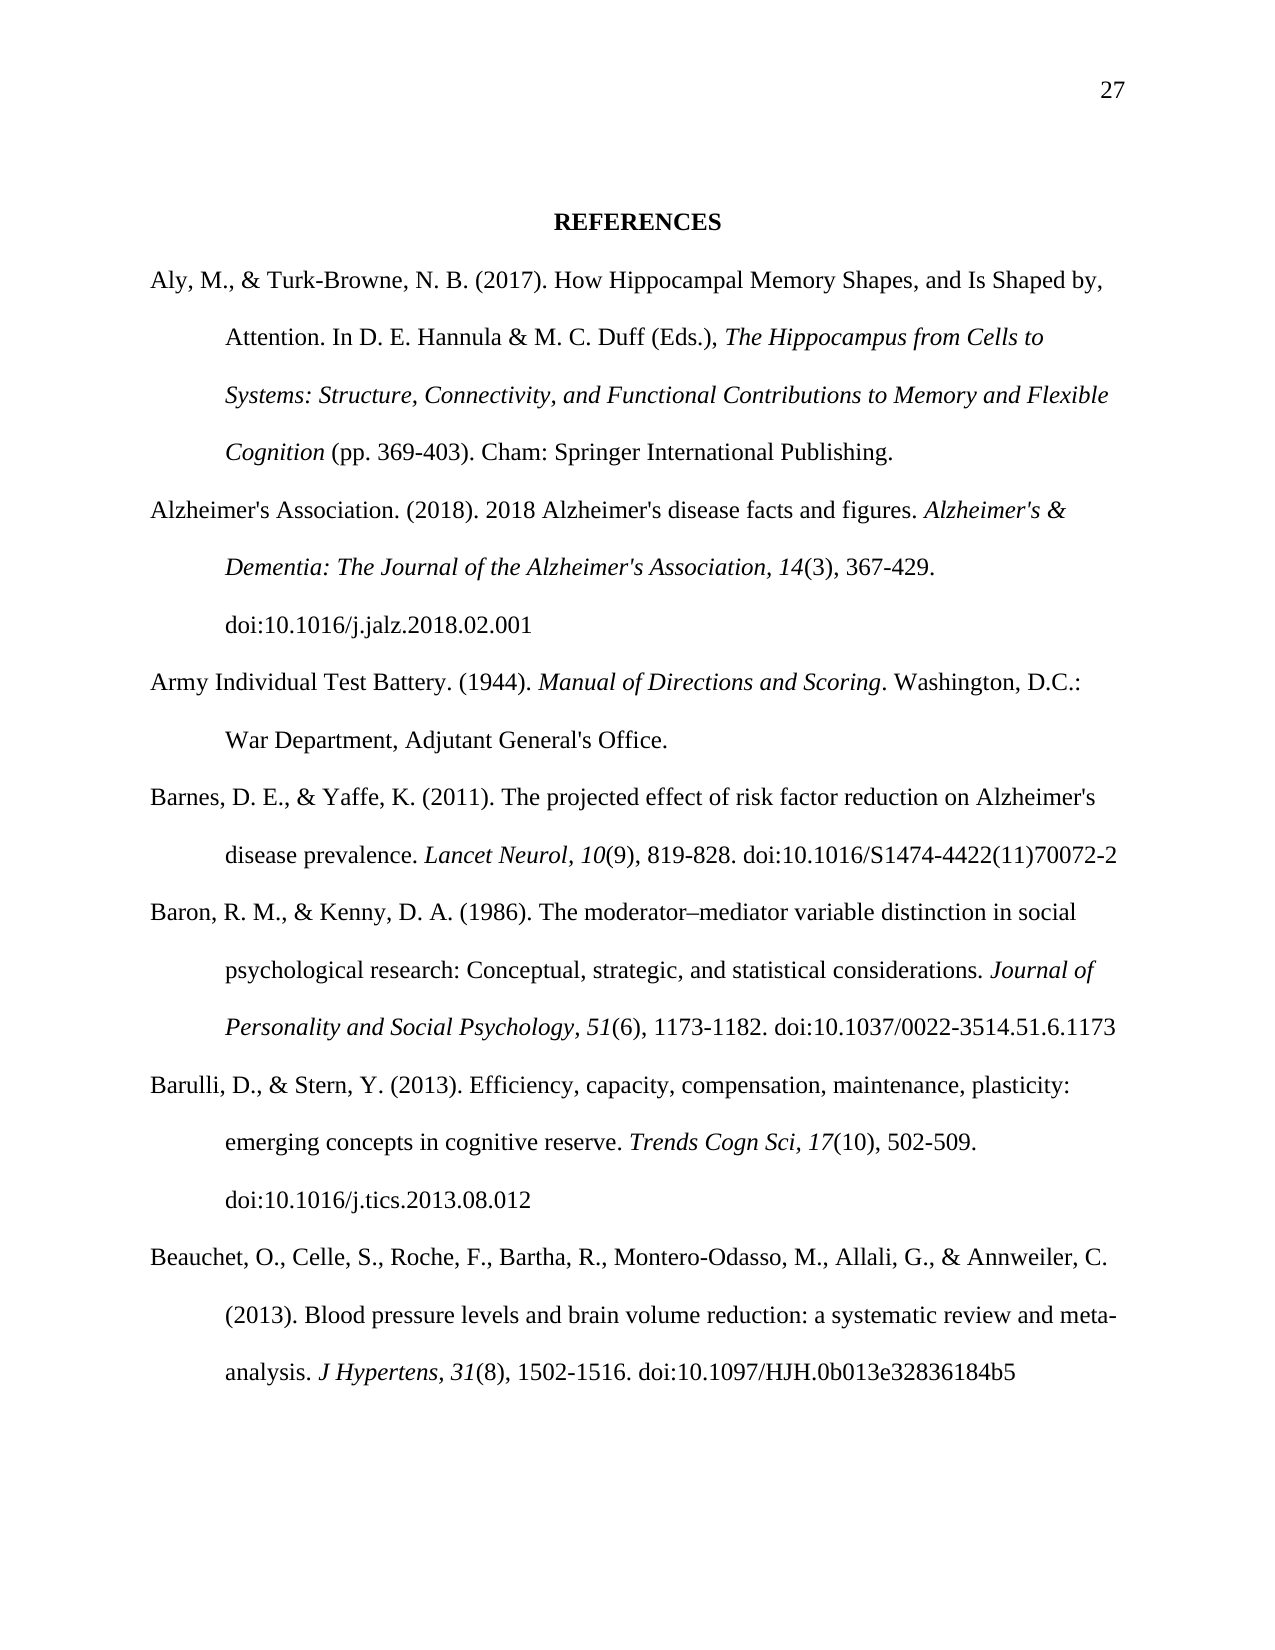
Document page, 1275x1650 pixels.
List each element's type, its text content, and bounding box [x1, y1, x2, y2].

text REFERENCES [150, 207, 1125, 236]
text Aly, M., & Turk-Browne, N. B. (2017). How Hippocampal Memory Shapes, and Is Shaped by, Attention. In D. E. Hannula & M. C. Duff (Eds.), The Hippocampus from Cells to Systems: Structure, Connectivity, and Functional Contributions to Memory and Flexible Cognition (pp. 369-403). Cham: Springer International Publishing. [150, 265, 1125, 466]
text Baron, R. M., & Kenny, D. A. (1986). The moderator–mediator variable distinction in social psychological research: Conceptual, strategic, and statistical considerations. Journal of Personality and Social Psychology, 51(6), 1173-1182. doi:10.1037/0022-3514.51.6.1173 [150, 897, 1125, 1041]
text Army Individual Test Battery. (1944). Manual of Directions and Scoring. Washington, D.C.: War Department, Adjutant General's Office. [150, 667, 1125, 754]
text Alzheimer's Association. (2018). 2018 Alzheimer's disease facts and figures. Alzheimer's & Dementia: The Journal of the Alzheimer's Association, 14(3), 367-429. doi:10.1016/j.jalz.2018.02.001 [150, 495, 1125, 639]
text Beauchet, O., Celle, S., Roche, F., Bartha, R., Montero-Odasso, M., Allali, G., & Annweiler, C. (2013). Blood pressure levels and brain volume reduction: a systematic review and meta-analysis. J Hypertens, 31(8), 1502-1516. doi:10.1097/HJH.0b013e32836184b5 [150, 1242, 1125, 1386]
text Barnes, D. E., & Yaffe, K. (2011). The projected effect of risk factor reduction on Alzheimer's disease prevalence. Lancet Neurol, 10(9), 819-828. doi:10.1016/S1474-4422(11)70072-2 [150, 782, 1125, 869]
text Barulli, D., & Stern, Y. (2013). Efficiency, capacity, compensation, maintenance, plasticity: emerging concepts in cognitive reserve. Trends Cogn Sci, 17(10), 502-509. doi:10.1016/j.tics.2013.08.012 [150, 1070, 1125, 1214]
